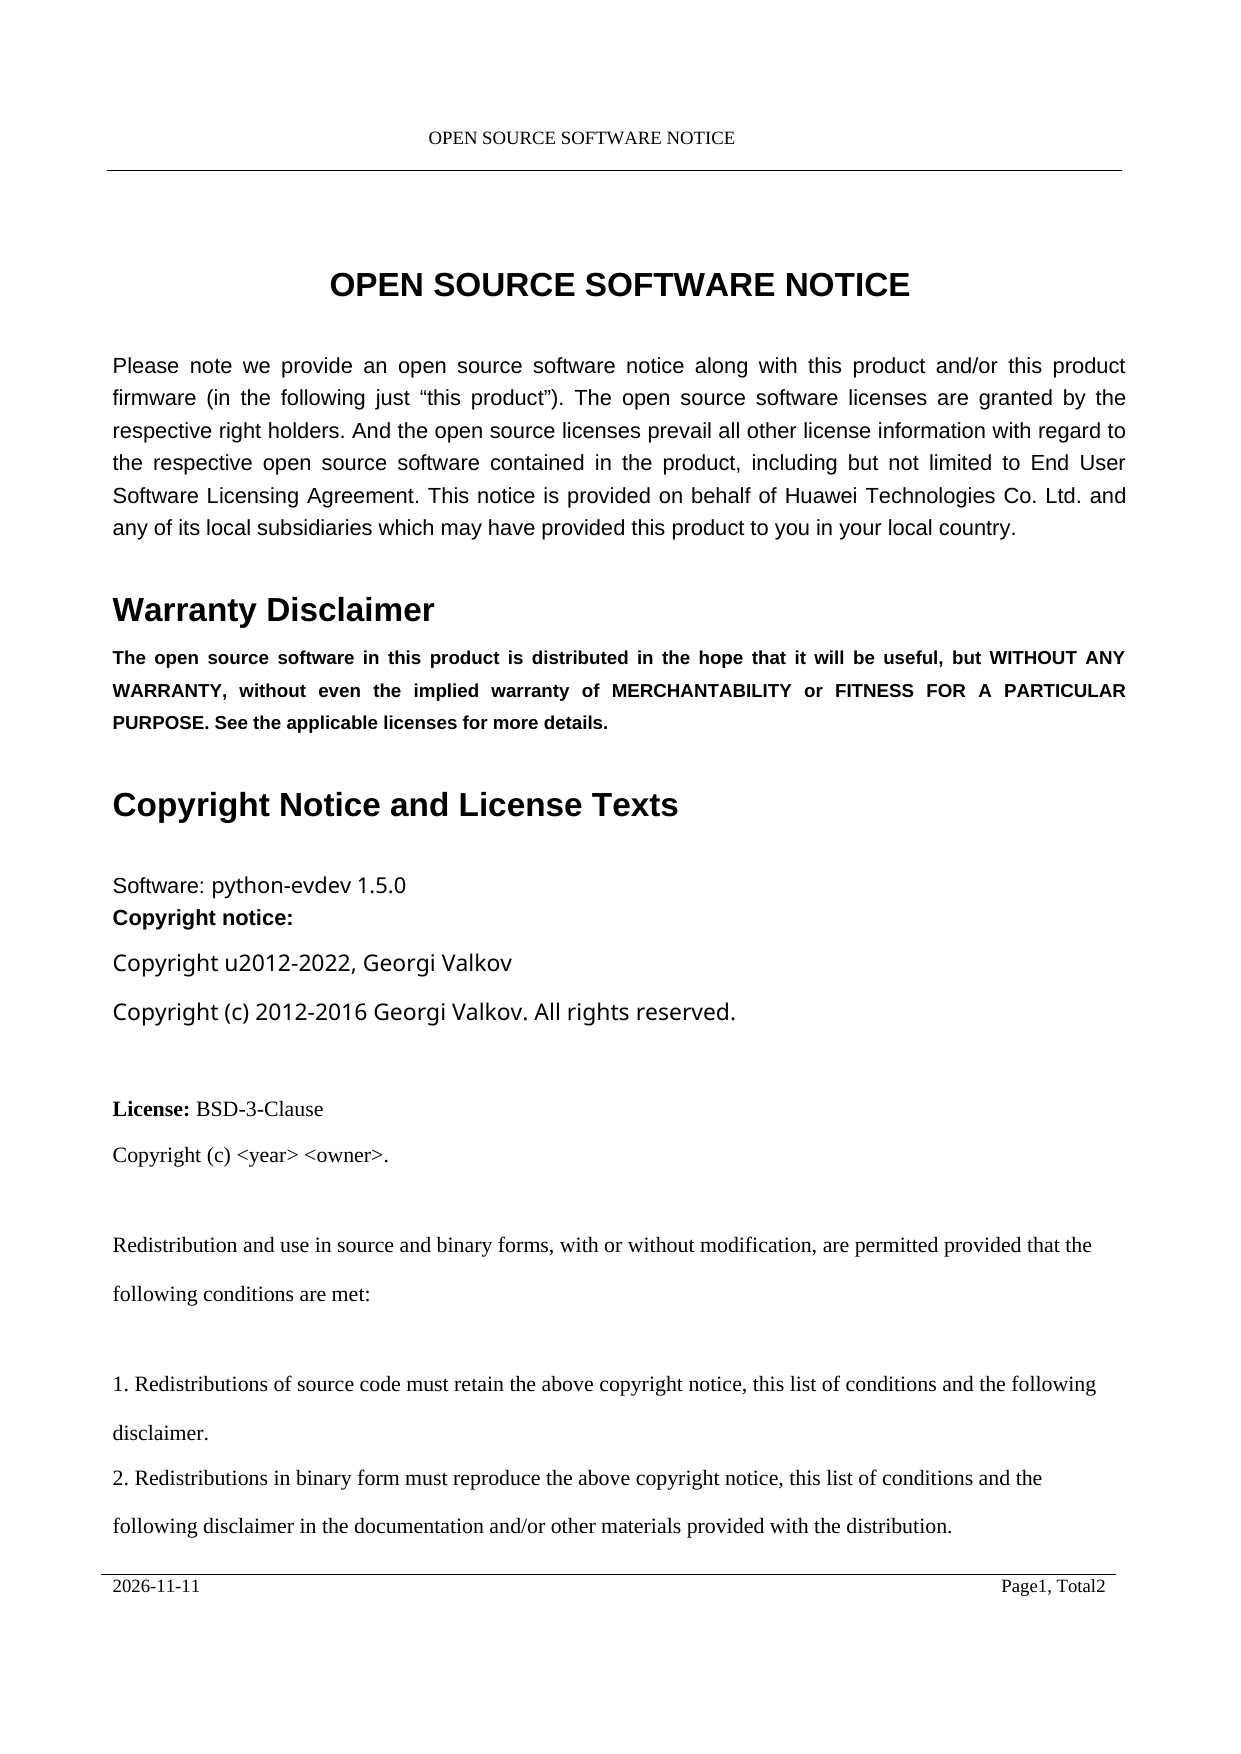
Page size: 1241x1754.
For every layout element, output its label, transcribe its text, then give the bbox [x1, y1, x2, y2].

text Software: python-evdev 1.5.0 [112, 869, 1128, 901]
text Please note we provide an open source software notice along with this product and/or this product firmware (in the following just “this product”). The open source software licenses are granted by the respective right holders. And the open source licenses prevail all other license information with regard to the respective open source software contained in the product, including but not limited to End User Software Licensing Agreement. This notice is provided on behalf of Huawei Technologies Co. Ltd. and any of its local subsidiaries which may have provided this product to you in your local country. [112, 349, 1128, 544]
text Copyright notice: [112, 901, 1128, 934]
text 1. Redistributions of source code must retain the above copyright notice, this list of conditions and the following disclaimer. [112, 1367, 1128, 1448]
text Warranty Disclaimer [112, 576, 1128, 641]
text License: BSD-3-Clause [112, 1093, 1128, 1125]
text Copyright Notice and License Texts [112, 771, 1128, 836]
text Copyright (c) <year> <owner>. [112, 1138, 1128, 1170]
text Copyright u2012-2022, Georgi Valkov Copyright (c) 2012-2016 Georgi Valkov. All rights reserved. [112, 947, 1128, 1077]
text The open source software in this product is distributed in the hope that it will be useful, but WITHOUT ANY WARRANTY, without even the implied warranty of MERCHANTABILITY or FITNESS FOR A PARTICULAR PURPOSE. See the applicable licenses for more details. [112, 641, 1128, 739]
text 2. Redistributions in binary form must reproduce the above copyright notice, this list of conditions and the following disclaimer in the documentation and/or other materials provided with the distribution. [112, 1461, 1128, 1542]
text OPEN SOURCE SOFTWARE NOTICE [112, 251, 1128, 316]
text Redistribution and use in source and binary forms, with or without modification, are permitted provided that the following conditions are met: [112, 1228, 1128, 1309]
